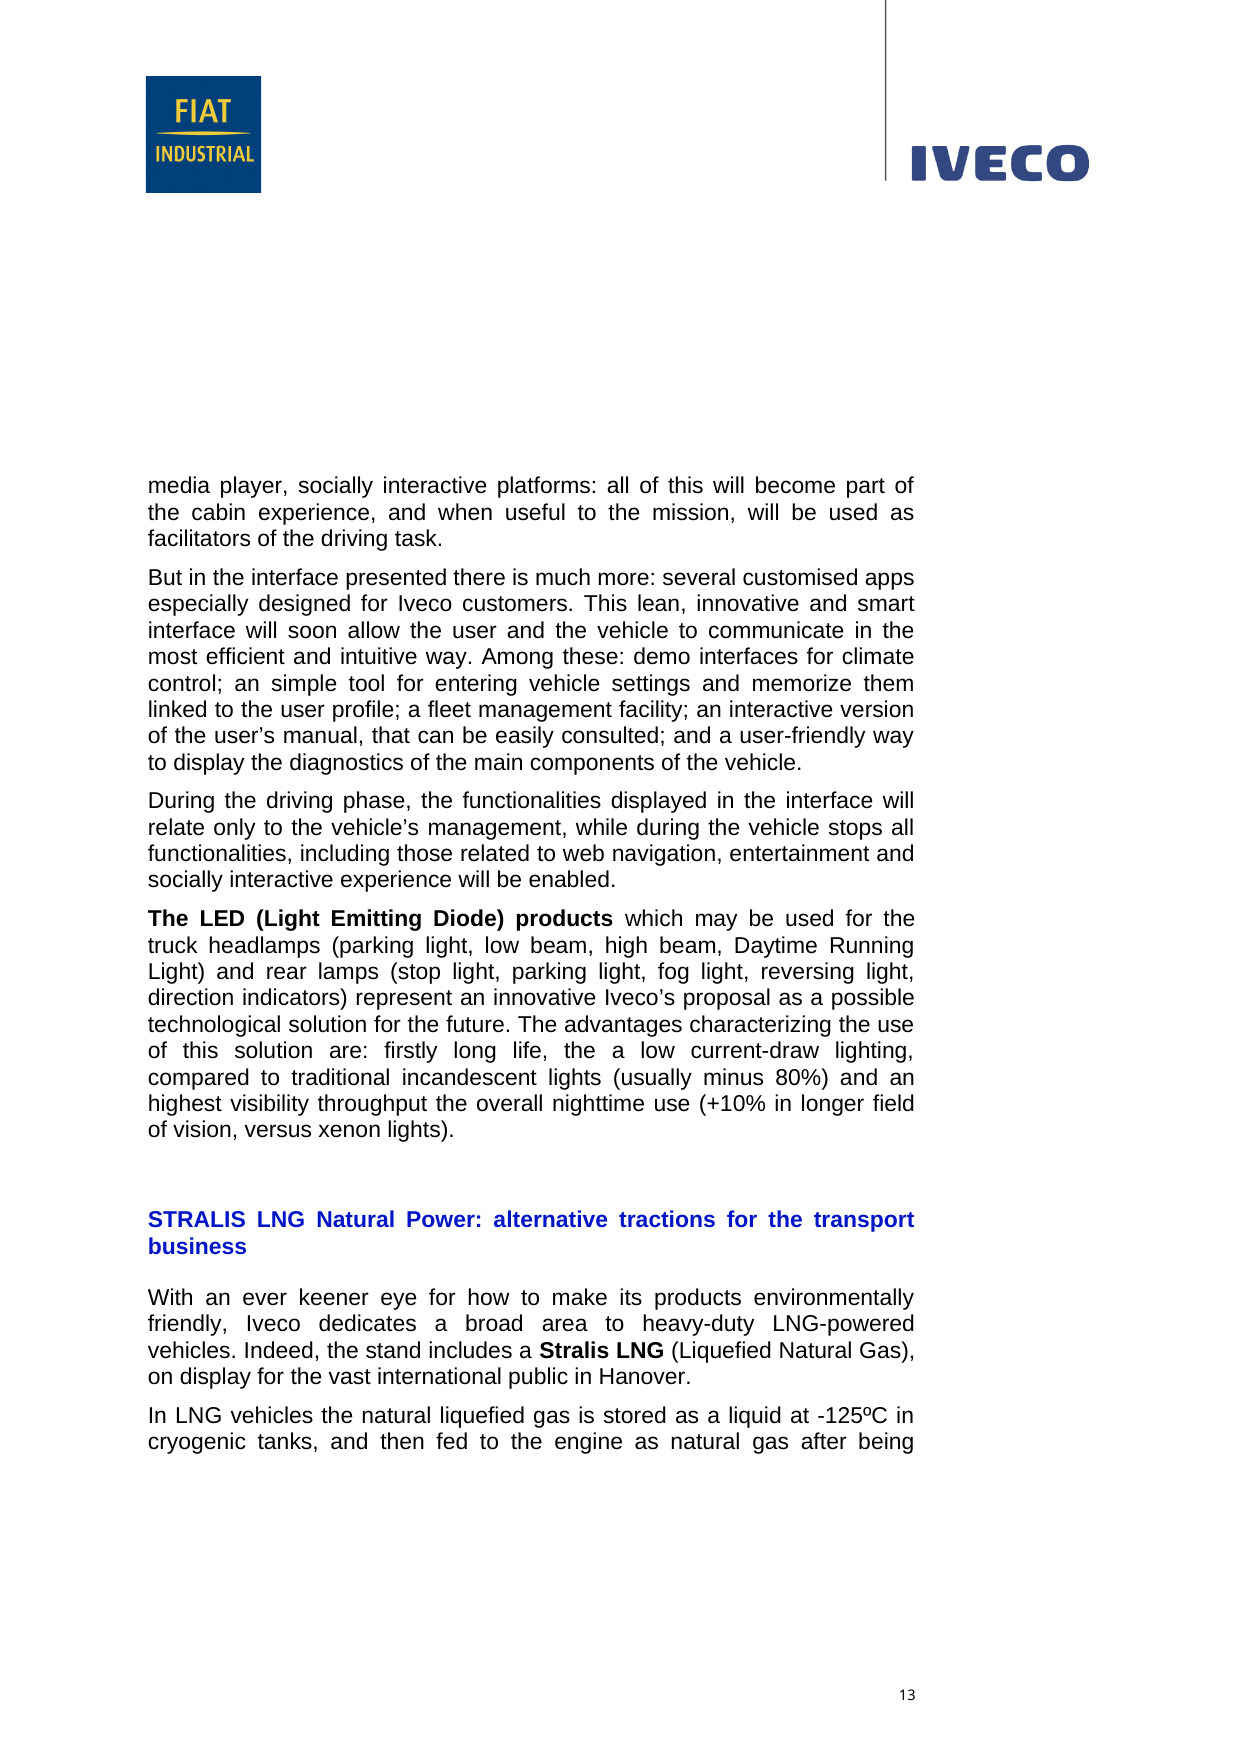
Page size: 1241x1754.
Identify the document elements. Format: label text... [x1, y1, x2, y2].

picture [687, 0, 1090, 182]
picture [145, 76, 262, 193]
text During the driving phase, the functionalities displayed in the interface will relate only to the vehicle’s management, while during the vehicle stops all functionalities, including those related to web navigation, entertainment and socially interactive experience will be enabled. [148, 787, 915, 893]
text With an ever keener eye for how to make its products environmentally friendly, Iveco dedicates a broad area to heavy-duty LNG-powered vehicles. Indeed, the stand includes a Stralis LNG (Liquefied Natural Gas), on display for the vast international public in Hanover. [148, 1284, 915, 1389]
text The LED (Light Emitting Diode) products which may be used for the truck headlamps (parking light, low beam, high beam, Daytime Running Light) and rear lamps (stop light, parking light, fog light, reversing light, direction indicators) represent an innovative Iveco’s proposal as a possible technological solution for the future. The advantages characterizing the use of this solution are: firstly long life, the a low current-draw lighting, compared to traditional incandescent lights (usually minus 80%) and an highest visibility throughput the overall nighttime use (+10% in longer field of vision, versus xenon lights). [148, 905, 915, 1142]
text But in the interface presented there is much more: several customised apps especially designed for Iveco customers. This lean, innovative and smart interface will soon allow the user and the vehicle to communicate in the most efficient and intuitive way. Among these: demo interfaces for climate control; an simple tool for entering vehicle settings and memorize them linked to the user profile; a fleet management facility; an interactive version of the user’s manual, that can be easily consulted; and a user-friendly way to display the diagnostics of the main components of the vehicle. [148, 564, 915, 775]
text STRALIS LNG Natural Power: alternative tractions for the transport business [148, 1206, 915, 1259]
